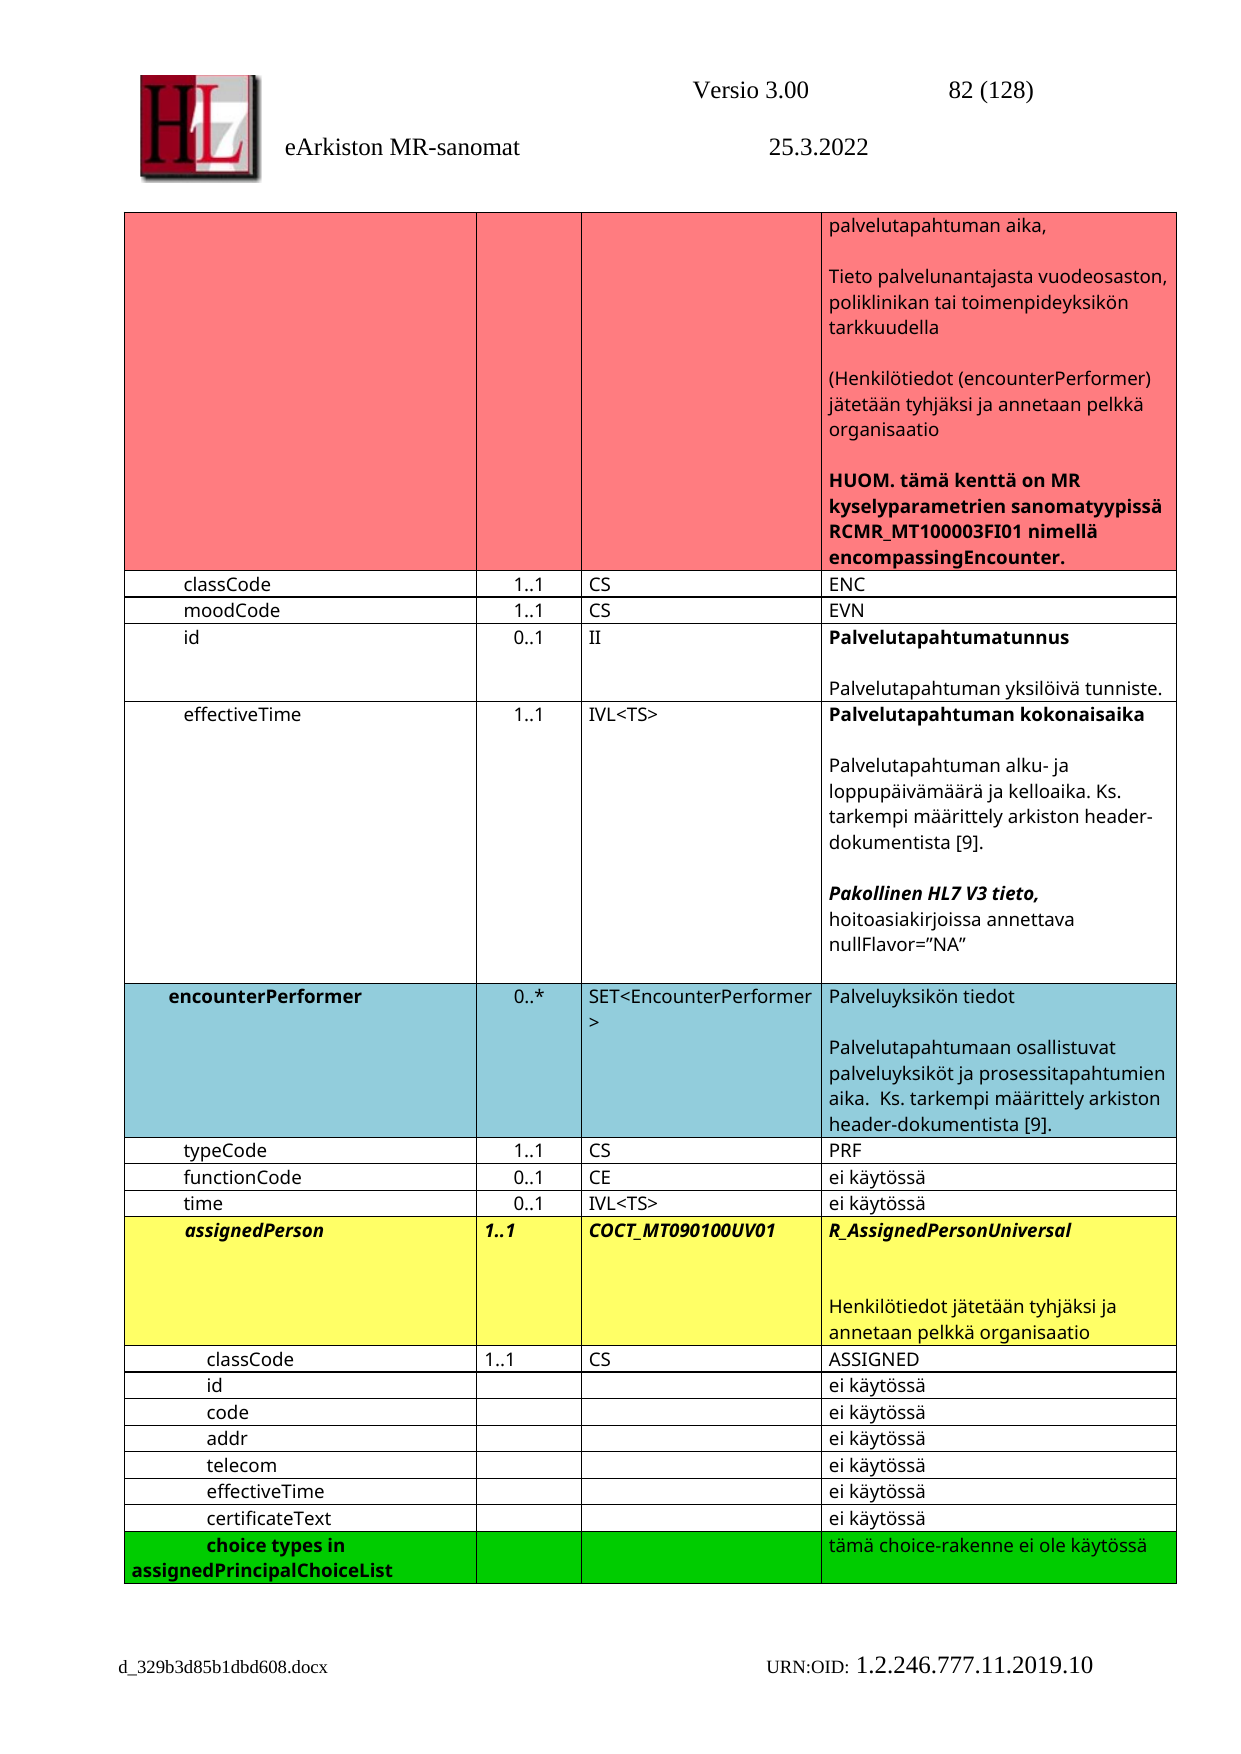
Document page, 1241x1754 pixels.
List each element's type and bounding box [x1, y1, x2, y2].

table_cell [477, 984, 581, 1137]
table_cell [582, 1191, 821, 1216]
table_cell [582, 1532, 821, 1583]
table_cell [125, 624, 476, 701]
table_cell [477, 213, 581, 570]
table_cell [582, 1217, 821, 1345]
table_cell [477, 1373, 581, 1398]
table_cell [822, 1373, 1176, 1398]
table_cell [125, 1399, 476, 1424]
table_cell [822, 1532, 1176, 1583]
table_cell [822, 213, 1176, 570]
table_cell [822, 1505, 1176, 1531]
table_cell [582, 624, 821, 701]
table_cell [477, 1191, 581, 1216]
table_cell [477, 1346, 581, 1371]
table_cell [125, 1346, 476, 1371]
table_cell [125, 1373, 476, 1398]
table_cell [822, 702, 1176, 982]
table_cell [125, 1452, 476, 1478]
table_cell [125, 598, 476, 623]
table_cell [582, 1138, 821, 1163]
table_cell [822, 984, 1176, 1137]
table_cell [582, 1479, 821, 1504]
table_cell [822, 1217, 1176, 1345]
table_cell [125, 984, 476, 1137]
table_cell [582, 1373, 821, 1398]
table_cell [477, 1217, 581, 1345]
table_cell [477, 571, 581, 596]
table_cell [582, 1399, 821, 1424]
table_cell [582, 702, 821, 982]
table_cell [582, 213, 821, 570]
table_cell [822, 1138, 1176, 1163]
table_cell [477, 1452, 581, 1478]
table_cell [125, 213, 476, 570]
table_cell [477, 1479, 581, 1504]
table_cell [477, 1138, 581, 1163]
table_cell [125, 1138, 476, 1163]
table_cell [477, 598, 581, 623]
picture [140, 75, 263, 183]
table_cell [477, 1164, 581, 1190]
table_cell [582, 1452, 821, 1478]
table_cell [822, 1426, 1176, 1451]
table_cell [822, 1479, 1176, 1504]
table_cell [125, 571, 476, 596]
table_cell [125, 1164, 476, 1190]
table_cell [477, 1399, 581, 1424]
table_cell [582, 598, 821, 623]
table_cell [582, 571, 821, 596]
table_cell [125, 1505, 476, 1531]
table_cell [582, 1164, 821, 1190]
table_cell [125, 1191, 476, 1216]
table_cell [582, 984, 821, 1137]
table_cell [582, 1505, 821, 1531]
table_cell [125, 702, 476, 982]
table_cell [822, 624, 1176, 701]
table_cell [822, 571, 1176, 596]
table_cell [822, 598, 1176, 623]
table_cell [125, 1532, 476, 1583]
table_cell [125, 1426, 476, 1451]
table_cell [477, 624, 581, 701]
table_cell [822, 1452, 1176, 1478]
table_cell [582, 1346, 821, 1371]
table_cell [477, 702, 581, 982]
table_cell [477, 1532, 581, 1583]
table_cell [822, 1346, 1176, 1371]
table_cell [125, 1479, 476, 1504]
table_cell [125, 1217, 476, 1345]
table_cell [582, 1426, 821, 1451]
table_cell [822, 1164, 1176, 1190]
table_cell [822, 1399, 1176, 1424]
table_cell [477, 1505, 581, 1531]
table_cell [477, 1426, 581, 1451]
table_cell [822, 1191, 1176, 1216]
